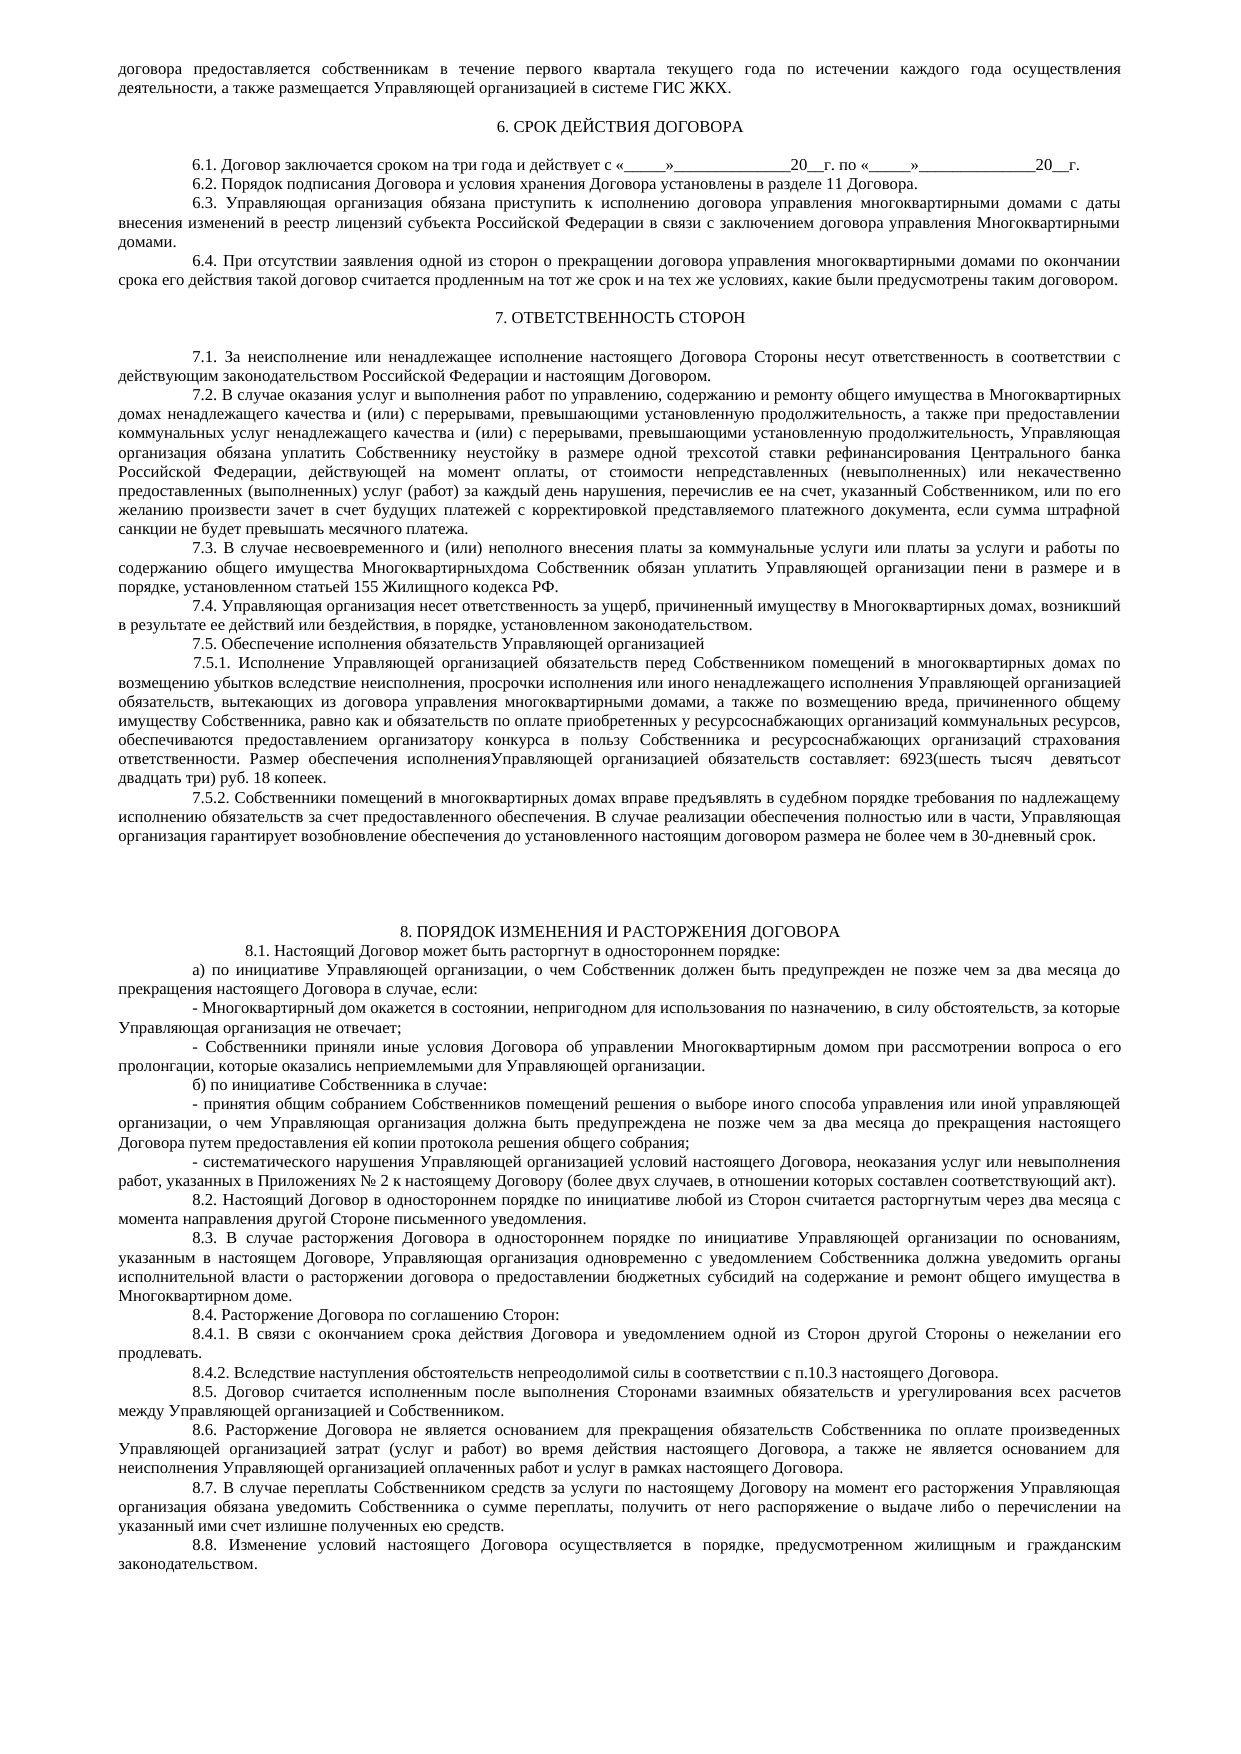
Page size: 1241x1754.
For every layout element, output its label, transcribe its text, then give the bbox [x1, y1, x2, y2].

text 8.4.2. Вследствие наступления обстоятельств непреодолимой силы в соответствии с п.10.3 настоящего Договора. [118, 1362, 1122, 1382]
text 6.1. Договор заключается сроком на три года и действует с «_____»______________20__г. по «_____»______________20__г. [118, 155, 1122, 174]
text 7.4. Управляющая организация несет ответственность за ущерб, причиненный имуществу в Многоквартирных домах, возникший в результате ее действий или бездействия, в порядке, установленном законодательством. [118, 596, 1122, 634]
text 8.3. В случае расторжения Договора в одностороннем порядке по инициативе Управляющей организации по основаниям, указанным в настоящем Договоре, Управляющая организация одновременно с уведомлением Собственника должна уведомить органы исполнительной власти о расторжении договора о предоставлении бюджетных субсидий на содержание и ремонт общего имущества в Многоквартирном доме. [118, 1228, 1122, 1305]
text 6. Срок действия Договора [118, 117, 1122, 136]
text - принятия общим собранием Собственников помещений решения о выборе иного способа управления или иной управляющей организации, о чем Управляющая организация должна быть предупреждена не позже чем за два месяца до прекращения настоящего Договора путем предоставления ей копии протокола решения общего собрания; [118, 1094, 1122, 1152]
text а) по инициативе Управляющей организации, о чем Собственник должен быть предупрежден не позже чем за два месяца до прекращения настоящего Договора в случае, если: [118, 960, 1122, 998]
text 7.5.2. Собственники помещений в многоквартирных домах вправе предъявлять в судебном порядке требования по надлежащему исполнению обязательств за счет предоставленного обеспечения. В случае реализации обеспечения полностью или в части, Управляющая организация гарантирует возобновление обеспечения до установленного настоящим договором размера не более чем в 30-дневный срок. [118, 787, 1122, 845]
text 8.4. Расторжение Договора по соглашению Сторон: [118, 1305, 1122, 1324]
text 8.5. Договор считается исполненным после выполнения Сторонами взаимных обязательств и урегулирования всех расчетов между Управляющей организацией и Собственником. [118, 1382, 1122, 1420]
text 8.1. Настоящий Договор может быть расторгнут в одностороннем порядке: [118, 941, 1122, 960]
text - Многоквартирный дом окажется в состоянии, непригодном для использования по назначению, в силу обстоятельств, за которые Управляющая организация не отвечает; [118, 998, 1122, 1037]
text - систематического нарушения Управляющей организацией условий настоящего Договора, неоказания услуг или невыполнения работ, указанных в Приложениях № 2 к настоящему Договору (более двух случаев, в отношении которых составлен соответствующий акт). [118, 1152, 1122, 1190]
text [118, 59, 1122, 97]
text 6.3. Управляющая организация обязана приступить к исполнению договора управления многоквартирными домами с даты внесения изменений в реестр лицензий субъекта Российской Федерации в связи с заключением договора управления Многоквартирными домами. [118, 193, 1122, 251]
text 8.7. В случае переплаты Собственником средств за услуги по настоящему Договору на момент его расторжения Управляющая организация обязана уведомить Собственника о сумме переплаты, получить от него распоряжение о выдаче либо о перечислении на указанный ими счет излишне полученных ею средств. [118, 1477, 1122, 1535]
text 7. ОТВЕТСТВЕННОСТЬ СТОРОН [118, 308, 1122, 327]
text 6.2. Порядок подписания Договора и условия хранения Договора установлены в разделе 11 Договора. [118, 174, 1122, 193]
text 6.4. При отсутствии заявления одной из сторон о прекращении договора управления многоквартирными домами по окончании срока его действия такой договор считается продленным на тот же срок и на тех же условиях, какие были предусмотрены таким договором. [118, 251, 1122, 289]
text 8. ПОРЯДОК ИЗМЕНЕНИЯ И РАСТОРЖЕНИЯ ДОГОВОРА [118, 922, 1122, 941]
text 8.8. Изменение условий настоящего Договора осуществляется в порядке, предусмотренном жилищным и гражданским законодательством. [118, 1535, 1122, 1573]
text 7.5.1. Исполнение Управляющей организацией обязательств перед Собственником помещений в многоквартирных домах по возмещению убытков вследствие неисполнения, просрочки исполнения или иного ненадлежащего исполнения Управляющей организацией обязательств, вытекающих из договора управления многоквартирными домами, а также по возмещению вреда, причиненного общему имуществу Собственника, равно как и обязательств по оплате приобретенных у ресурсоснабжающих организаций коммунальных ресурсов, обеспечиваются предоставлением организатору конкурса в пользу Собственника и ресурсоснабжающих организаций страхования ответственности. Размер обеспечения исполненияУправляющей организацией обязательств составляет: 6923(шесть тысяч девятьсот двадцать три) руб. 18 копеек. [118, 653, 1122, 787]
text 8.4.1. В связи с окончанием срока действия Договора и уведомлением одной из Сторон другой Стороны о нежелании его продлевать. [118, 1324, 1122, 1362]
text 7.5. Обеспечение исполнения обязательств Управляющей организацией [118, 634, 1122, 653]
text 8.2. Настоящий Договор в одностороннем порядке по инициативе любой из Сторон считается расторгнутым через два месяца с момента направления другой Стороне письменного уведомления. [118, 1190, 1122, 1228]
text - Собственники приняли иные условия Договора об управлении Многоквартирным домом при рассмотрении вопроса о его пролонгации, которые оказались неприемлемыми для Управляющей организации. [118, 1037, 1122, 1075]
text 7.3. В случае несвоевременного и (или) неполного внесения платы за коммунальные услуги или платы за услуги и работы по содержанию общего имущества Многоквартирныхдома Собственник обязан уплатить Управляющей организации пени в размере и в порядке, установленном статьей 155 Жилищного кодекса РФ. [118, 538, 1122, 596]
text 7.2. В случае оказания услуг и выполнения работ по управлению, содержанию и ремонту общего имущества в Многоквартирных домах ненадлежащего качества и (или) с перерывами, превышающими установленную продолжительность, а также при предоставлении коммунальных услуг ненадлежащего качества и (или) с перерывами, превышающими установленную продолжительность, Управляющая организация обязана уплатить Собственнику неустойку в размере одной трехсотой ставки рефинансирования Центрального банка Российской Федерации, действующей на момент оплаты, от стоимости непредставленных (невыполненных) или некачественно предоставленных (выполненных) услуг (работ) за каждый день нарушения, перечислив ее на счет, указанный Собственником, или по его желанию произвести зачет в счет будущих платежей с корректировкой представляемого платежного документа, если сумма штрафной санкции не будет превышать месячного платежа. [118, 385, 1122, 538]
text б) по инициативе Собственника в случае: [118, 1075, 1122, 1094]
text 7.1. За неисполнение или ненадлежащее исполнение настоящего Договора Стороны несут ответственность в соответствии с действующим законодательством Российской Федерации и настоящим Договором. [118, 347, 1122, 385]
text 8.6. Расторжение Договора не является основанием для прекращения обязательств Собственника по оплате произведенных Управляющей организацией затрат (услуг и работ) во время действия настоящего Договора, а также не является основанием для неисполнения Управляющей организацией оплаченных работ и услуг в рамках настоящего Договора. [118, 1420, 1122, 1477]
